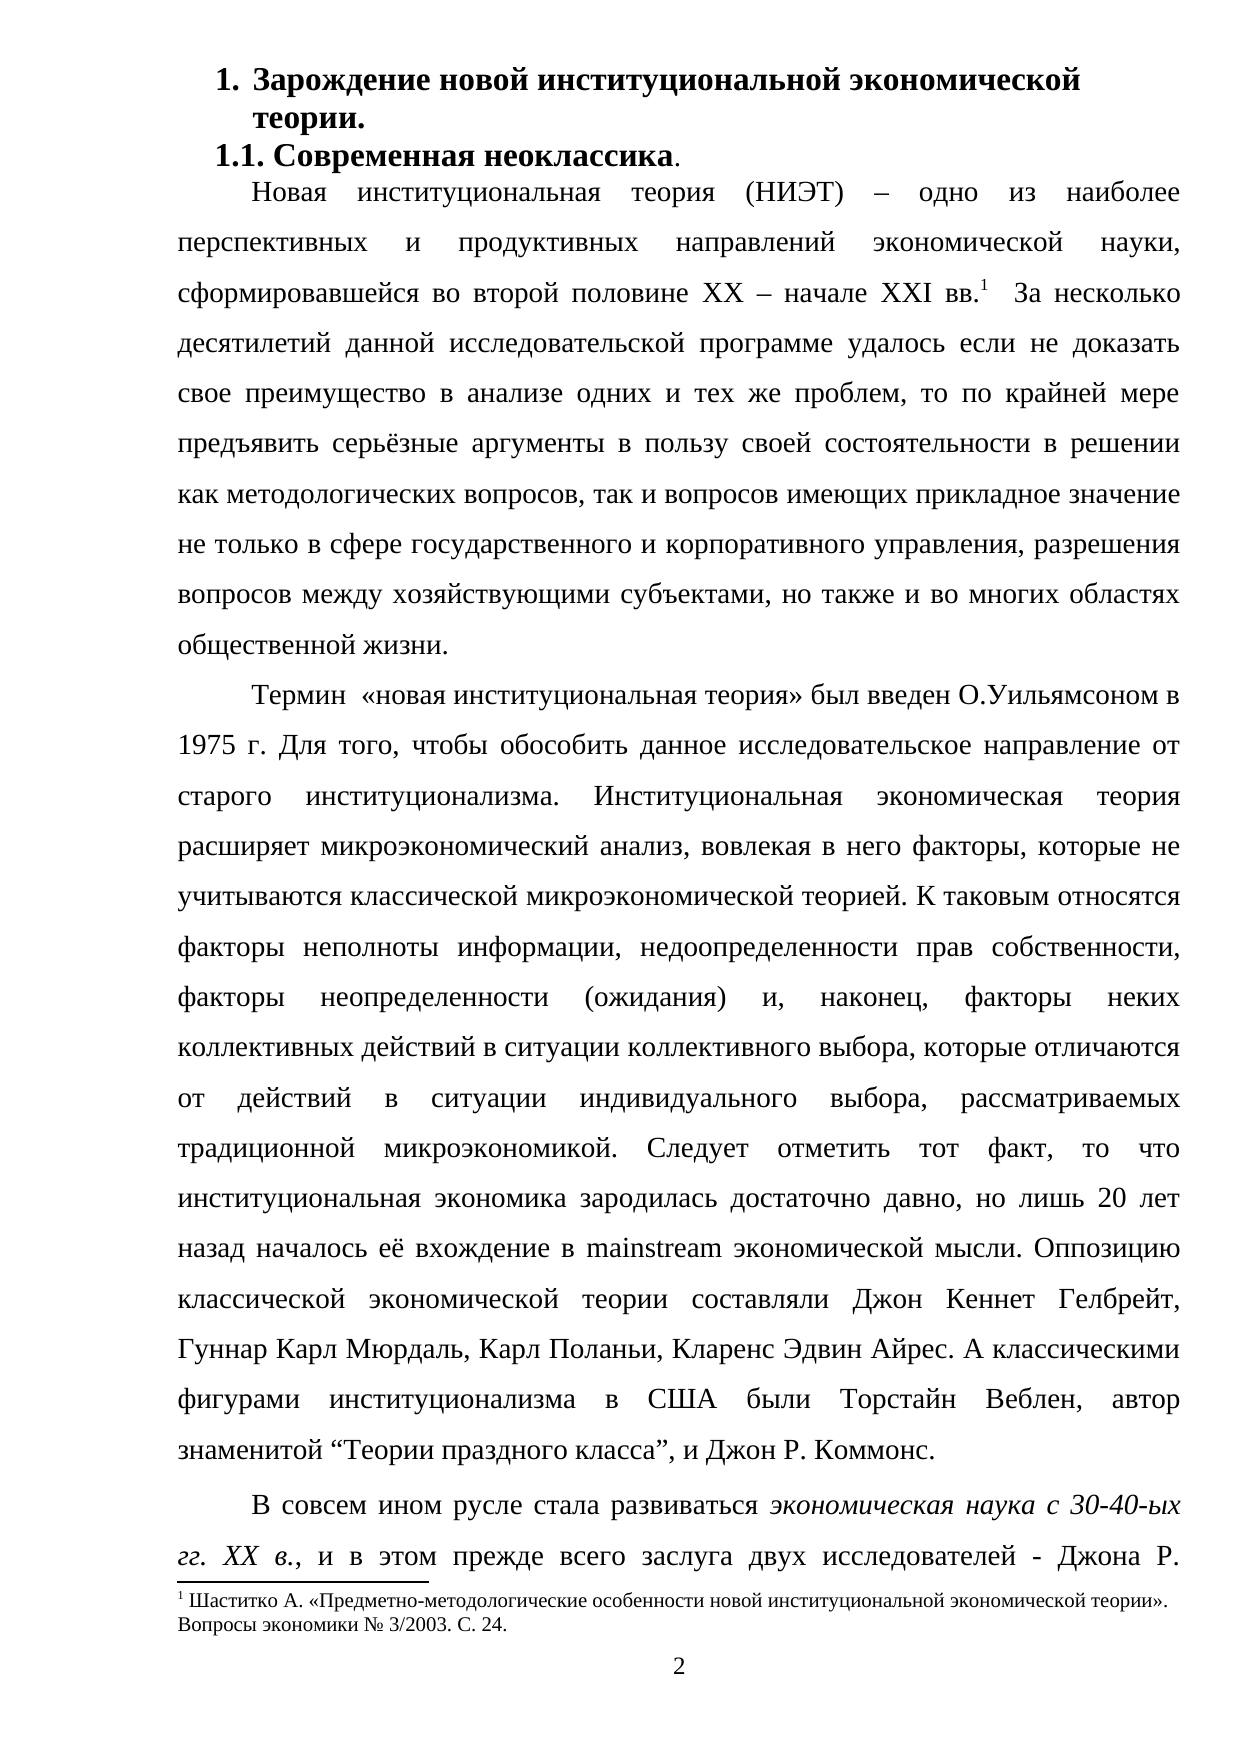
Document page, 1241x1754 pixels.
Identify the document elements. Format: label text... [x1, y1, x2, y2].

text Термин «новая институциональная теория» был введен О.Уильямсоном в 1975 г. Для того, чтобы обособить данное исследовательское направление от старого институционализма. Институциональная экономическая теория расширяет микроэкономический анализ, вовлекая в него факторы, которые не учитываются классической микроэкономической теорией. К таковым относятся факторы неполноты информации, недоопределенности прав собственности, факторы неопределенности (ожидания) и, наконец, факторы неких коллективных действий в ситуации коллективного выбора, которые отличаются от действий в ситуации индивидуального выбора, рассматриваемых традиционной микроэкономикой. Следует отметить тот факт, то что институциональная экономика зародилась достаточно давно, но лишь 20 лет назад началось её вхождение в mainstream экономической мысли. Оппозицию классической экономической теории составляли Джон Кеннет Гелбрейт, Гуннар Карл Мюрдаль, Карл Поланьи, Кларенс Эдвин Айрес. А классическими фигурами институционализма в США были Торстайн Веблен, автор знаменитой “Теории праздного класса”, и Джон Р. Коммонс. [177, 677, 1181, 1465]
list Зарождение новой институциональной экономической теории. [215, 59, 1181, 136]
text Новая институциональная теория (НИЭТ) – одно из наиболее перспективных и продуктивных направлений экономической науки, сформировавшейся во второй половине XX – начале XXI вв. За несколько десятилетий данной исследовательской программе удалось если не доказать свое преимущество в анализе одних и тех же проблем, то по крайней мере предъявить серьёзные аргументы в пользу своей состоятельности в решении как методологических вопросов, так и вопросов имеющих прикладное значение не только в сфере государственного и корпоративного управления, разрешения вопросов между хозяйствующими субъектами, но также и во многих областях общественной жизни. [177, 174, 1181, 660]
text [177, 1487, 1181, 1571]
text 1.1. Современная неоклассика. [214, 136, 1181, 174]
